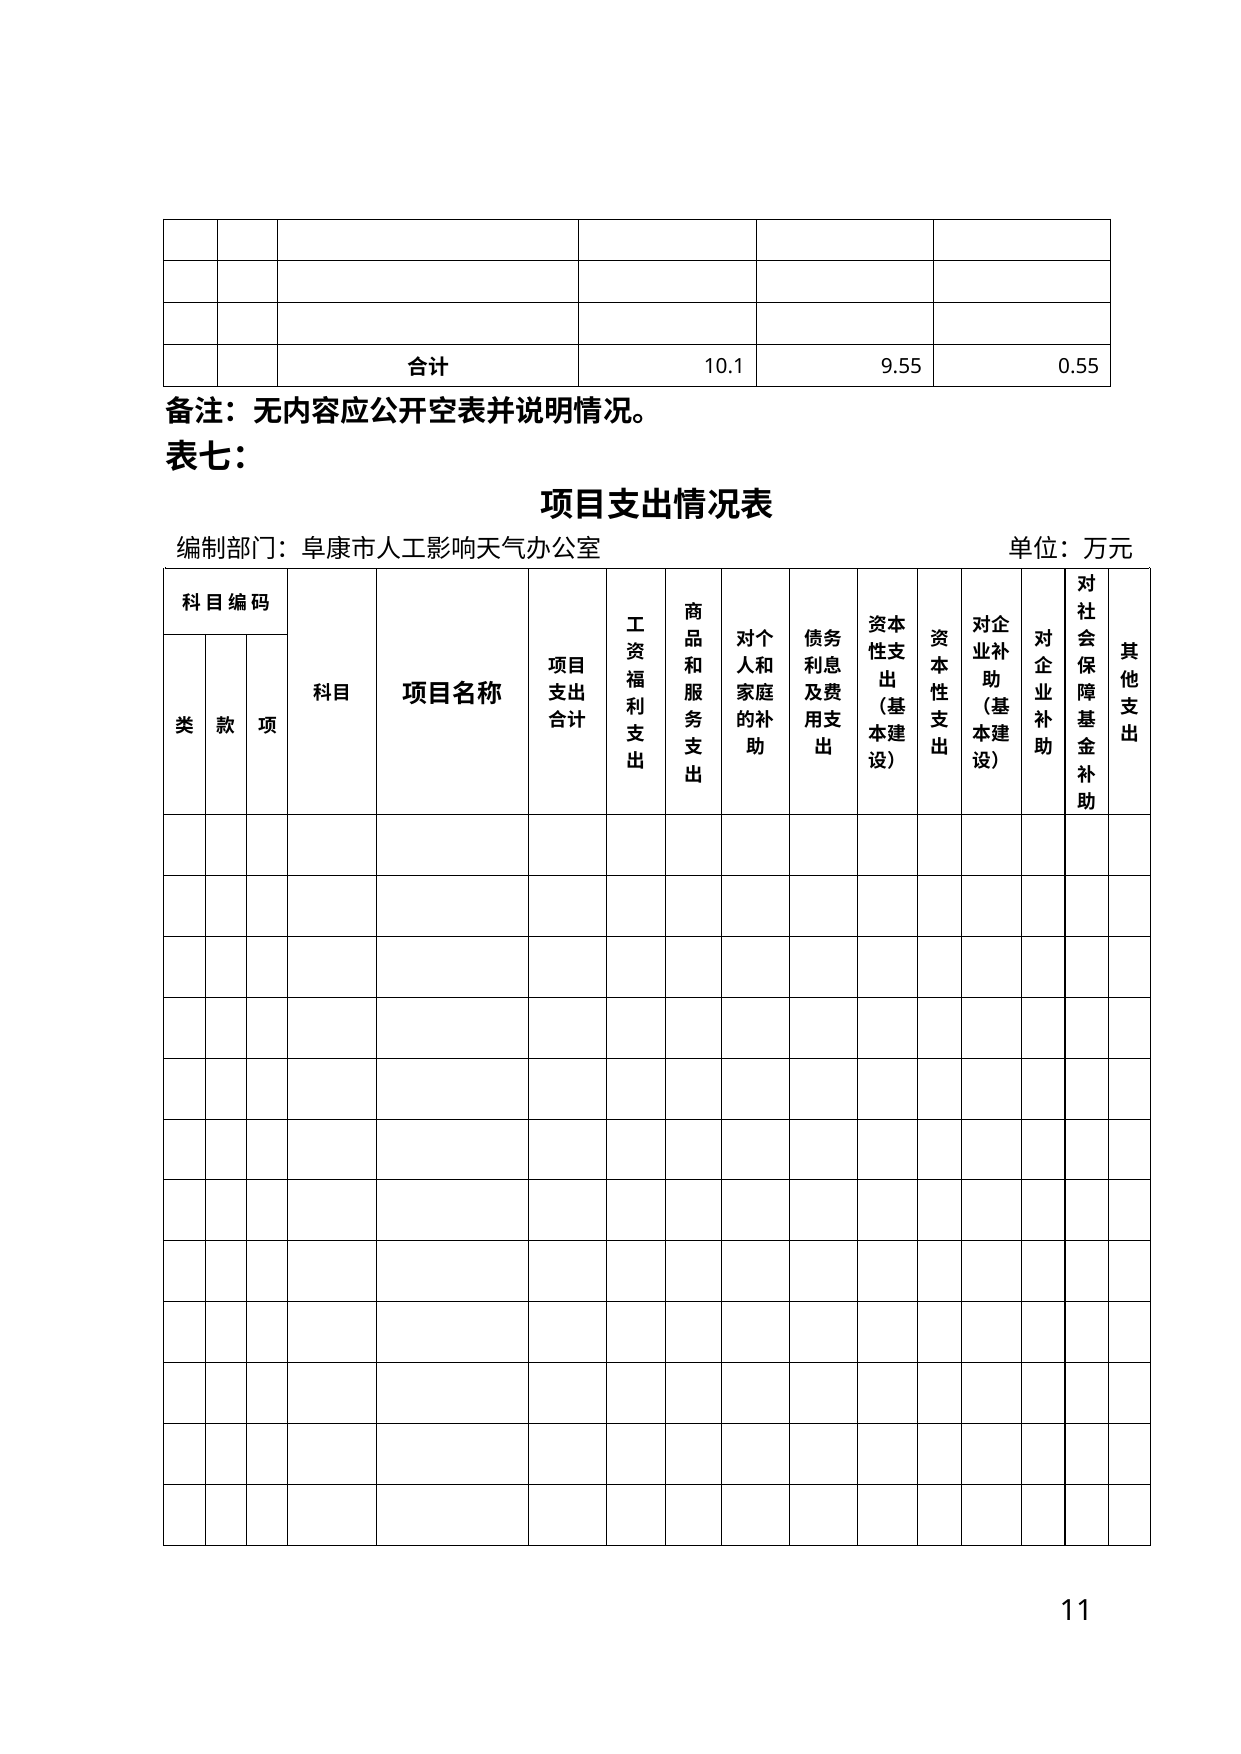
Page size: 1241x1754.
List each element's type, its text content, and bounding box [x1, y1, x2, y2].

table_cell [206, 815, 246, 875]
table_cell [918, 1424, 961, 1484]
table_cell [247, 815, 287, 875]
table_cell [934, 303, 1110, 344]
table_cell [1066, 1241, 1108, 1301]
table_cell [206, 937, 246, 997]
table_cell [722, 1180, 789, 1240]
table_cell [206, 998, 246, 1057]
table_cell [918, 1059, 961, 1118]
table_cell [962, 1302, 1021, 1362]
table_cell [666, 1424, 721, 1484]
table_cell [607, 1363, 665, 1423]
table_cell [918, 815, 961, 875]
table_cell [666, 1059, 721, 1118]
table_cell [790, 876, 857, 936]
table_cell 款 [206, 635, 246, 814]
table_cell [288, 1363, 376, 1423]
table_cell [288, 1120, 376, 1179]
table_cell [164, 876, 205, 936]
table_cell [247, 876, 287, 936]
table_cell [529, 1302, 606, 1362]
table_cell [288, 1059, 376, 1118]
table_cell [1022, 876, 1064, 936]
table_cell [1022, 1302, 1064, 1362]
table_cell [666, 1241, 721, 1301]
table_cell [377, 1485, 528, 1545]
table_cell [918, 1241, 961, 1301]
table_cell [579, 220, 756, 260]
table_cell [164, 1241, 205, 1301]
table_cell [288, 876, 376, 936]
table_cell [288, 1302, 376, 1362]
table_cell 对企业补助 [1022, 569, 1064, 814]
table_cell [918, 876, 961, 936]
table_cell [722, 1485, 789, 1545]
table_cell 债务利息及费用支出 [790, 569, 857, 814]
table_cell [164, 998, 205, 1057]
table_cell [377, 1120, 528, 1179]
table_cell [1109, 1302, 1150, 1362]
table_cell 类 [164, 635, 205, 814]
table_cell [666, 1363, 721, 1423]
table_cell [164, 815, 205, 875]
table_cell [206, 1302, 246, 1362]
table_cell [206, 1485, 246, 1545]
table_cell [607, 937, 665, 997]
table_cell 商品和服务支出 [666, 569, 721, 814]
table_cell [247, 937, 287, 997]
table_cell [218, 345, 277, 386]
table_cell [722, 1059, 789, 1118]
table_cell [858, 1424, 917, 1484]
text 表七： [165, 429, 1092, 478]
table_cell [288, 815, 376, 875]
table_cell [858, 815, 917, 875]
table_cell [1022, 1120, 1064, 1179]
table_cell [164, 1485, 205, 1545]
table_cell [918, 1363, 961, 1423]
table_cell [288, 998, 376, 1057]
table_cell [607, 815, 665, 875]
table_cell [918, 1120, 961, 1179]
table_cell [206, 1424, 246, 1484]
table_cell [529, 1485, 606, 1545]
table_cell [377, 1180, 528, 1240]
table_cell [1022, 1363, 1064, 1423]
table_cell [1066, 876, 1108, 936]
table_cell [278, 303, 578, 344]
table_cell [1022, 1059, 1064, 1118]
table_cell 对社会保障基金补助 [1066, 569, 1108, 814]
table_cell [790, 1485, 857, 1545]
table_cell [858, 1363, 917, 1423]
table_cell [529, 1241, 606, 1301]
table_cell [607, 1120, 665, 1179]
table_cell [1109, 1424, 1150, 1484]
table_cell [529, 1120, 606, 1179]
table_cell [918, 1302, 961, 1362]
table_cell [529, 1180, 606, 1240]
table_cell 项 [247, 635, 287, 814]
table_cell 编制部门：阜康市人工影响天气办公室 [165, 526, 897, 568]
table_cell [1066, 1485, 1108, 1545]
table_cell [206, 1120, 246, 1179]
table_cell [666, 1180, 721, 1240]
table_cell [607, 1241, 665, 1301]
table_cell [666, 815, 721, 875]
table_cell [288, 1241, 376, 1301]
table_cell [206, 1363, 246, 1423]
table_cell [962, 815, 1021, 875]
table_cell [858, 1485, 917, 1545]
table_cell 资本性支出 [918, 569, 961, 814]
table_cell [934, 261, 1110, 302]
table_cell 其他支出 [1109, 568, 1150, 814]
table_cell [164, 1059, 205, 1118]
table_cell [1109, 998, 1150, 1057]
table_cell [722, 998, 789, 1057]
table_cell [164, 220, 217, 260]
table_cell [722, 815, 789, 875]
table_cell [377, 815, 528, 875]
table_cell [918, 937, 961, 997]
table_cell [790, 815, 857, 875]
table_cell [164, 937, 205, 997]
table_cell 科 目 编 码 [164, 569, 287, 634]
table_cell [288, 1180, 376, 1240]
table_cell 对个人和家庭的补助 [722, 569, 789, 814]
table_cell [666, 1120, 721, 1179]
table_cell [918, 1485, 961, 1545]
table_cell [164, 1424, 205, 1484]
table_cell [247, 1241, 287, 1301]
table_header 项目支出情况表 [165, 478, 1149, 526]
table_cell [858, 876, 917, 936]
table_cell [722, 876, 789, 936]
table_cell [1022, 1180, 1064, 1240]
table_cell [1022, 1424, 1064, 1484]
table_cell [858, 937, 917, 997]
table_cell [1066, 1424, 1108, 1484]
table_cell [1022, 1485, 1064, 1545]
table_cell [1109, 937, 1150, 997]
table_cell [790, 937, 857, 997]
table_cell [206, 1180, 246, 1240]
table_cell [1109, 876, 1150, 936]
table_cell [377, 1059, 528, 1118]
table_cell [164, 303, 217, 344]
table_cell [1109, 1180, 1150, 1240]
table_cell [164, 1120, 205, 1179]
table_cell [962, 1120, 1021, 1179]
table_cell [278, 261, 578, 302]
table_cell [1109, 1363, 1150, 1423]
table_cell [962, 1363, 1021, 1423]
table_cell [962, 1180, 1021, 1240]
table_cell [164, 345, 217, 386]
table_cell [377, 1424, 528, 1484]
table_cell [164, 1363, 205, 1423]
table_cell [164, 1302, 205, 1362]
table_cell [529, 998, 606, 1057]
table_cell [278, 220, 578, 260]
table_cell [607, 1059, 665, 1118]
table_cell [962, 876, 1021, 936]
table_cell [666, 1302, 721, 1362]
table_cell [377, 998, 528, 1057]
table_cell 项目名称 [377, 569, 528, 814]
table_cell [607, 1485, 665, 1545]
table_cell [722, 1424, 789, 1484]
table_cell [377, 1241, 528, 1301]
table_cell 工资福利支出 [607, 569, 665, 814]
table_cell [607, 998, 665, 1057]
table_cell [962, 937, 1021, 997]
table_cell [247, 1059, 287, 1118]
table_cell [790, 1059, 857, 1118]
table_cell [962, 1485, 1021, 1545]
table_cell [1066, 1180, 1108, 1240]
table_cell [607, 1302, 665, 1362]
table_cell [666, 998, 721, 1057]
table_cell [1109, 1485, 1150, 1545]
table_cell [607, 876, 665, 936]
table_cell 合计 [278, 345, 578, 386]
table_cell 0.55 [934, 345, 1110, 386]
table_cell [529, 815, 606, 875]
table_cell [247, 1120, 287, 1179]
table_cell [206, 876, 246, 936]
table_cell [790, 998, 857, 1057]
table_cell [722, 1363, 789, 1423]
table_cell [218, 261, 277, 302]
table_cell 单位：万元 [897, 526, 1149, 568]
table_cell [529, 876, 606, 936]
table_cell [377, 1302, 528, 1362]
table_cell [858, 1120, 917, 1179]
table_cell [666, 937, 721, 997]
table_cell [206, 1241, 246, 1301]
table_cell [757, 220, 933, 260]
table_cell [666, 1485, 721, 1545]
table_cell [757, 303, 933, 344]
table_cell [607, 1424, 665, 1484]
table_cell [218, 303, 277, 344]
table_cell [790, 1363, 857, 1423]
table_cell [164, 1180, 205, 1240]
table_cell 资本性支出（基本建设） [858, 569, 917, 814]
table_cell [790, 1424, 857, 1484]
table_cell [934, 220, 1110, 260]
table_cell [1109, 1120, 1150, 1179]
table_cell [858, 1059, 917, 1118]
text 备注：无内容应公开空表并说明情况。 [165, 387, 1092, 429]
table_cell [247, 1424, 287, 1484]
table_cell [247, 1302, 287, 1362]
table_cell [288, 937, 376, 997]
table_cell [858, 998, 917, 1057]
table_cell [962, 1059, 1021, 1118]
table_cell [722, 1241, 789, 1301]
table_cell [962, 1424, 1021, 1484]
table_cell [164, 261, 217, 302]
table_cell [1066, 1302, 1108, 1362]
table_cell [666, 876, 721, 936]
table_cell [790, 1120, 857, 1179]
table_cell 科目 [288, 569, 376, 814]
table_cell [1022, 998, 1064, 1057]
table_cell [1066, 1120, 1108, 1179]
table_cell [529, 1363, 606, 1423]
table_cell [247, 998, 287, 1057]
table_cell [722, 1302, 789, 1362]
table_cell [377, 937, 528, 997]
table_cell [529, 1424, 606, 1484]
table_cell [1022, 937, 1064, 997]
table_cell [607, 1180, 665, 1240]
table_cell [858, 1241, 917, 1301]
table_cell [218, 220, 277, 260]
table_cell [918, 998, 961, 1057]
table_cell [962, 1241, 1021, 1301]
table_cell [962, 998, 1021, 1057]
table_cell [247, 1363, 287, 1423]
table_cell [1109, 1059, 1150, 1118]
table_cell [579, 303, 756, 344]
table_cell [1066, 1059, 1108, 1118]
table_cell [1066, 815, 1108, 875]
table_cell [206, 1059, 246, 1118]
table_cell [579, 261, 756, 302]
table_cell [790, 1180, 857, 1240]
table_cell 10.1 [579, 345, 756, 386]
table_cell [529, 1059, 606, 1118]
table_cell [790, 1302, 857, 1362]
table_cell [288, 1424, 376, 1484]
table_cell [757, 261, 933, 302]
table_cell [247, 1180, 287, 1240]
table_cell [288, 1485, 376, 1545]
table_cell [1022, 815, 1064, 875]
table_cell [1066, 998, 1108, 1057]
table_cell [377, 1363, 528, 1423]
table_cell [790, 1241, 857, 1301]
table_cell [529, 937, 606, 997]
table_cell 对企业补助（基本建设） [962, 569, 1021, 814]
table_cell [722, 937, 789, 997]
table_cell [1066, 1363, 1108, 1423]
table_cell [1066, 937, 1108, 997]
table_cell [858, 1302, 917, 1362]
table_cell 项目支出合计 [529, 569, 606, 814]
table_cell 9.55 [757, 345, 933, 386]
table_cell [247, 1485, 287, 1545]
table_cell [377, 876, 528, 936]
table_cell [722, 1120, 789, 1179]
table_cell [858, 1180, 917, 1240]
table_cell [918, 1180, 961, 1240]
table_cell [1109, 815, 1150, 875]
table_cell [1109, 1241, 1150, 1301]
table_cell [1022, 1241, 1064, 1301]
